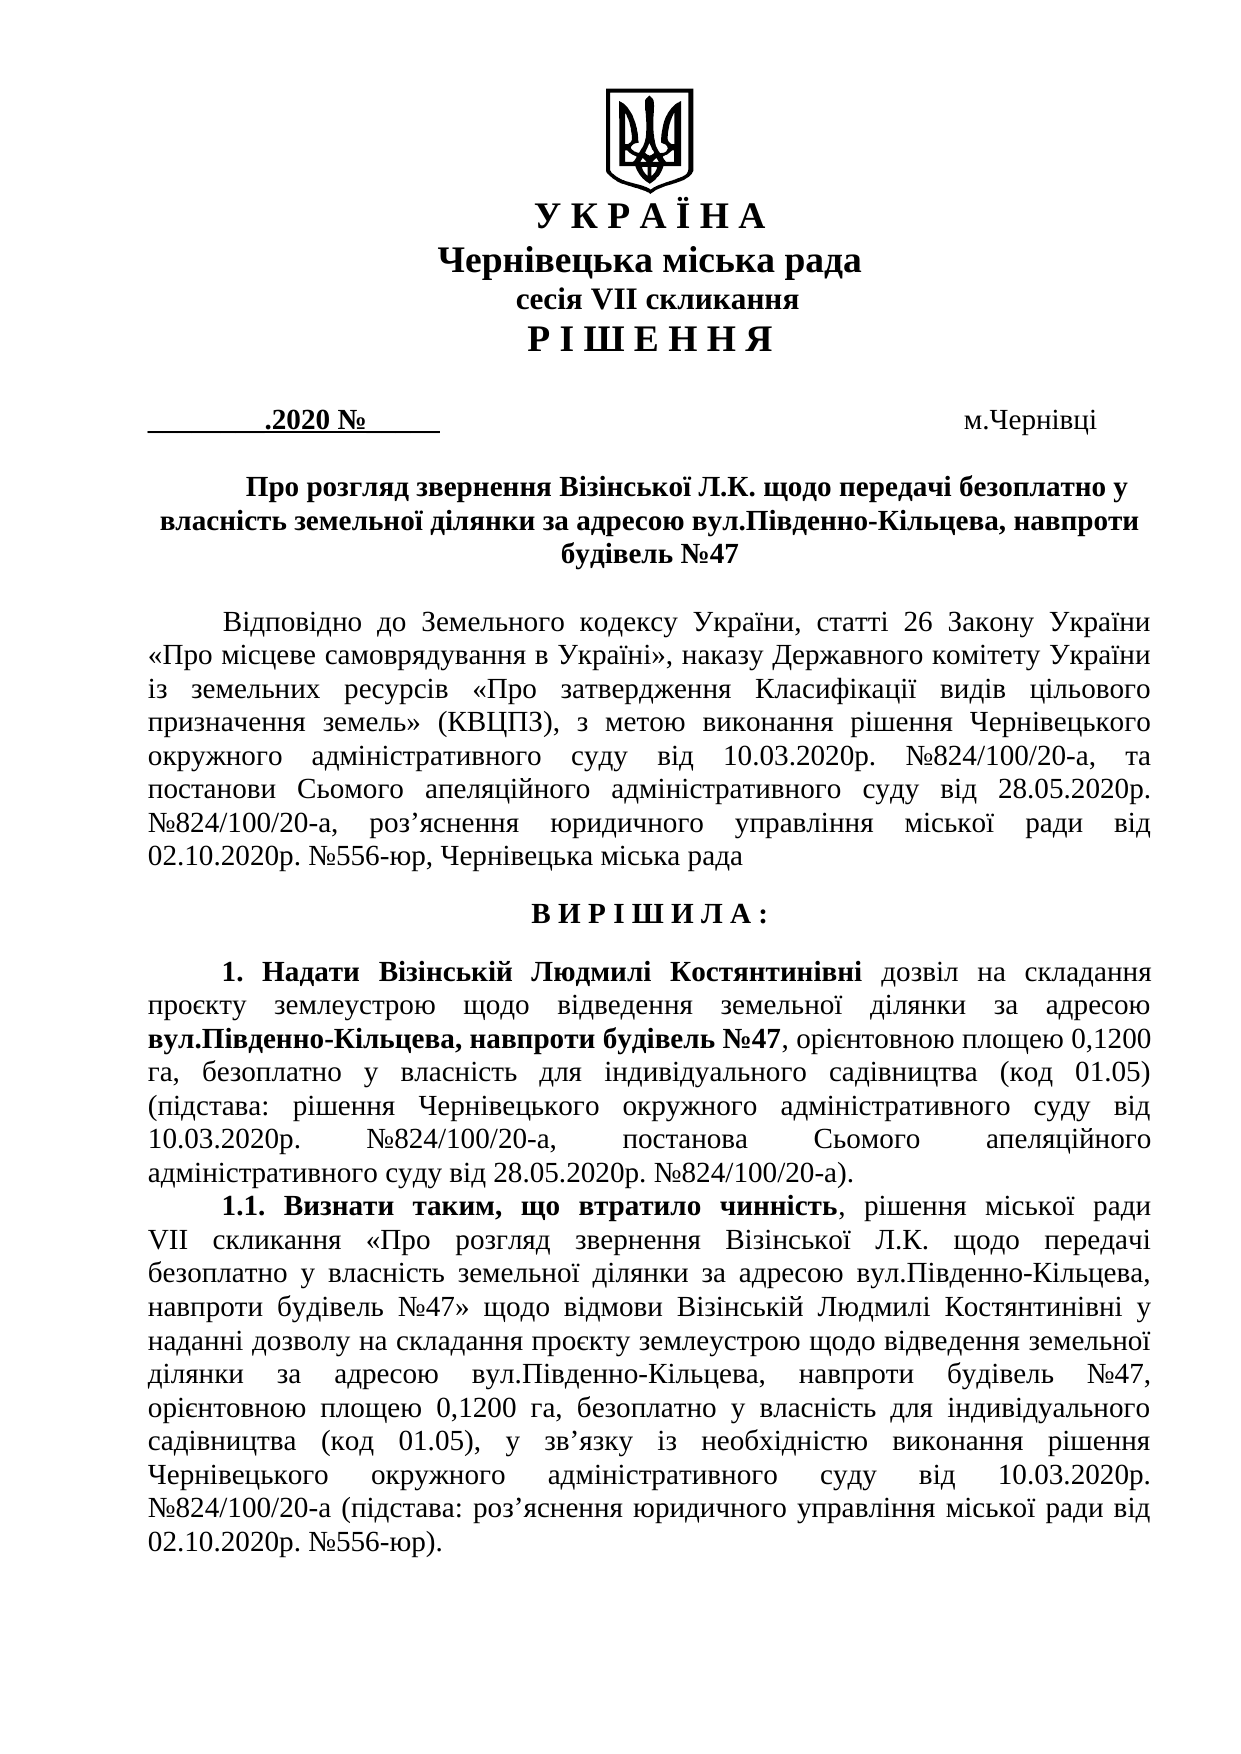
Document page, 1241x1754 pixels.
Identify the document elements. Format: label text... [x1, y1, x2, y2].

text У К Р А Ї Н А [148, 194, 1152, 237]
text 1. Надати Візінській Людмилі Костянтинівні дозвіл на складання проєкту землеустрою щодо відведення земельної ділянки за адресою вул.Південно-Кільцева, навпроти будівель №47, орієнтовною площею 0,1200 га, безоплатно у власність для індивідуального садівництва (код 01.05) (підстава: рішення Чернівецького окружного адміністративного суду від 10.03.2020р. №824/100/20-а, постанова Сьомого апеляційного адміністративного суду від 28.05.2020р. №824/100/20-а). [148, 954, 1152, 1188]
text ________.2020 №_____ м.Чернівці [148, 402, 1152, 436]
text Про розгляд звернення Візінської Л.К. щодо передачі безоплатно у власність земельної ділянки за адресою вул.Південно-Кільцева, навпроти будівель №47 [148, 469, 1152, 570]
text 1.1. Визнати таким, що втратило чинність, рішення міської ради VII скликання «Про розгляд звернення Візінської Л.К. щодо передачі безоплатно у власність земельної ділянки за адресою вул.Південно-Кільцева, навпроти будівель №47» щодо відмови Візінській Людмилі Костянтинівні у наданні дозволу на складання проєкту землеустрою щодо відведення земельної ділянки за адресою вул.Південно-Кільцева, навпроти будівель №47, орієнтовною площею 0,1200 га, безоплатно у власність для індивідуального садівництва (код 01.05), у зв’язку із необхідністю виконання рішення Чернівецького окружного адміністративного суду від 10.03.2020р. №824/100/20-а (підстава: роз’яснення юридичного управління міської ради від 02.10.2020р. №556-юр). [148, 1188, 1152, 1557]
subtitle Чернівецька міська рада [148, 237, 1152, 280]
text Р І Ш Е Н Н Я [148, 316, 1152, 359]
text Відповідно до Земельного кодексу України, статті 26 Закону України «Про місцеве самоврядування в Україні», наказу Державного комітету України із земельних ресурсів «Про затвердження Класифікації видів цільового призначення земель» (КВЦПЗ), з метою виконання рішення Чернівецького окружного адміністративного суду від 10.03.2020р. №824/100/20-а, та постанови Сьомого апеляційного адміністративного суду від 28.05.2020р. №824/100/20-а, роз’яснення юридичного управління міської ради від 02.10.2020р. №556-юр, Чернівецька міська рада [148, 604, 1152, 872]
text В И Р І Ш И Л А : [148, 896, 1152, 929]
text сесія VІІ скликання [148, 280, 1152, 316]
